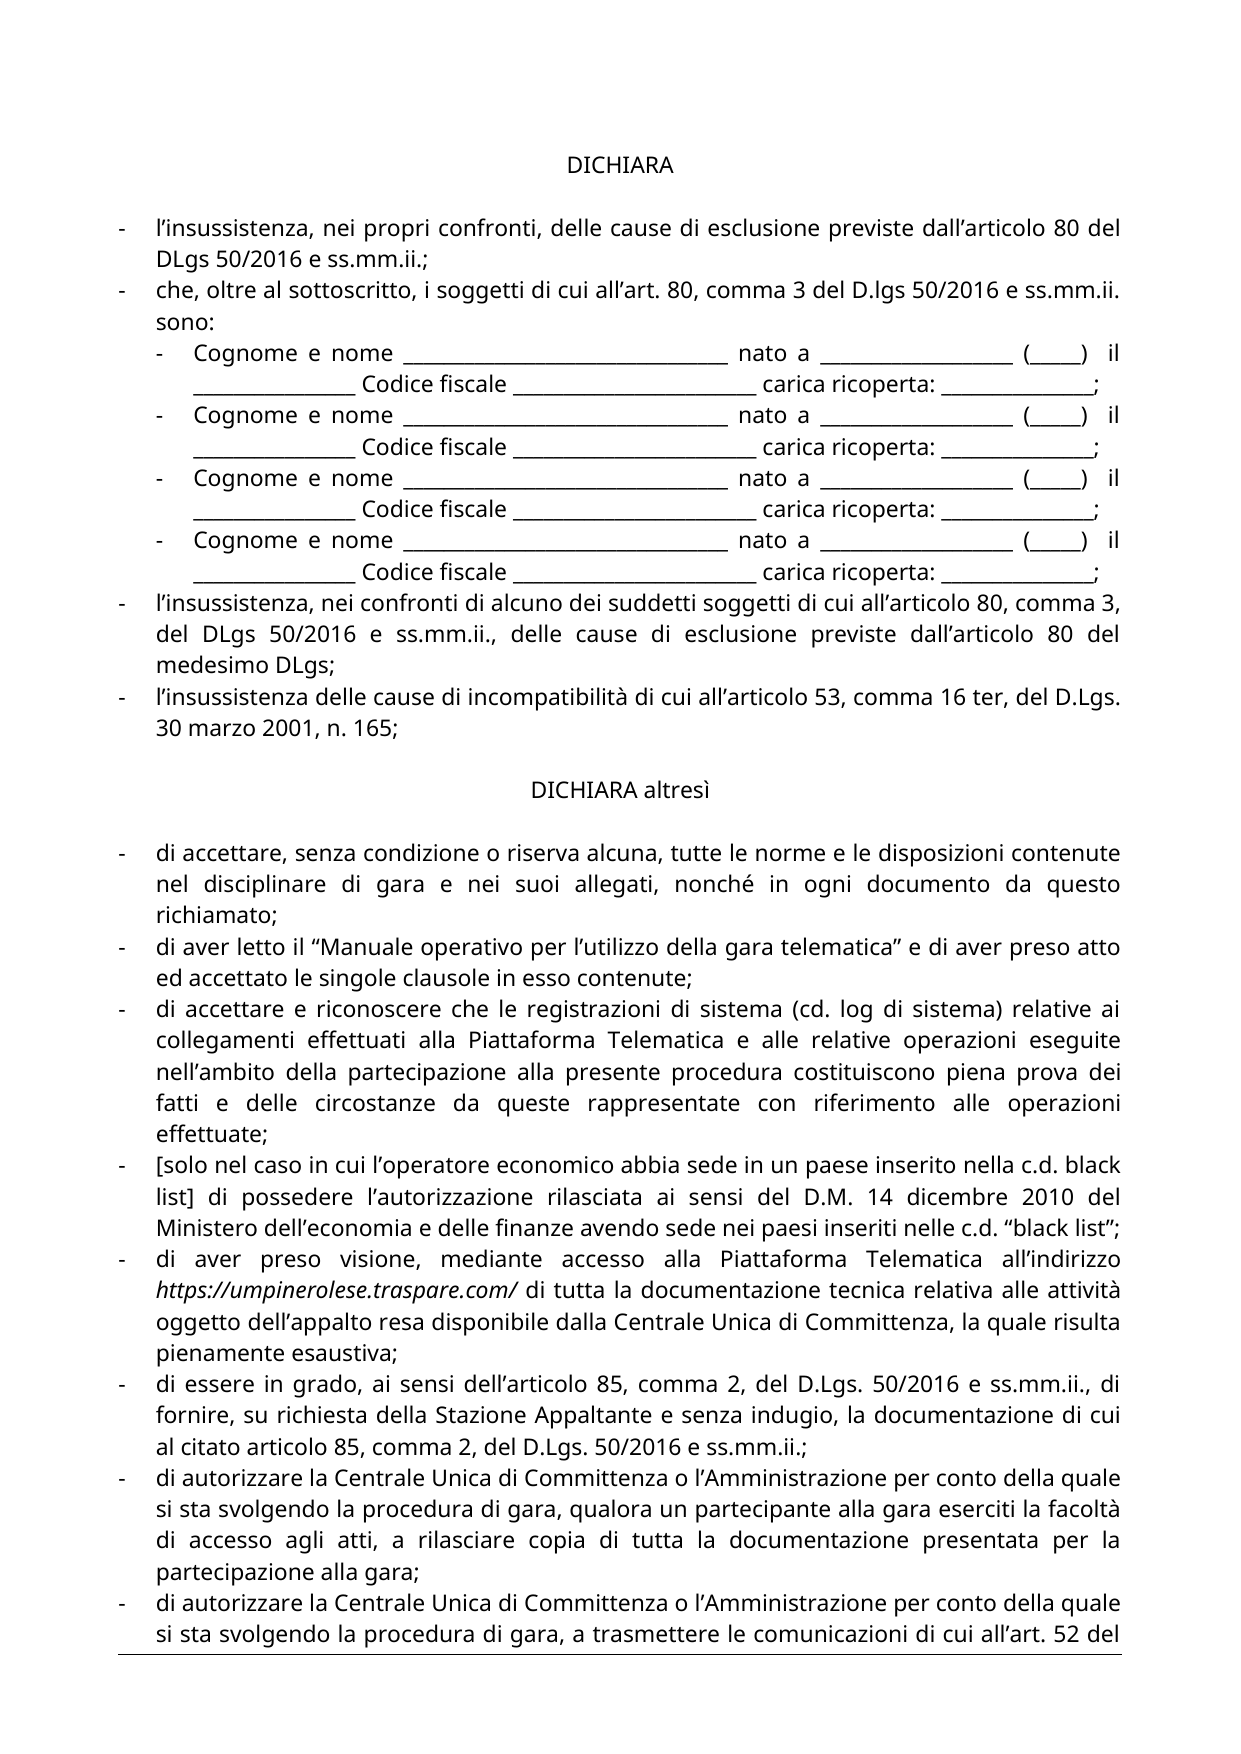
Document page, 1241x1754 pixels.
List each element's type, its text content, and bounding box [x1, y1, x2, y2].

list Cognome e nome ________________________________ nato a ___________________ (_____) il ________________ Codice fiscale ________________________ carica ricoperta: _______________; [156, 524, 1122, 587]
list Cognome e nome ________________________________ nato a ___________________ (_____) il ________________ Codice fiscale ________________________ carica ricoperta: _______________; [156, 399, 1122, 462]
list Cognome e nome ________________________________ nato a ___________________ (_____) il ________________ Codice fiscale ________________________ carica ricoperta: _______________; [156, 462, 1122, 524]
list Cognome e nome ________________________________ nato a ___________________ (_____) il ________________ Codice fiscale ________________________ carica ricoperta: _______________; [156, 337, 1122, 399]
list di autorizzare la Centrale Unica di Committenza o l’Amministrazione per conto della quale si sta svolgendo la procedura di gara, qualora un partecipante alla gara eserciti la facoltà di accesso agli atti, a rilasciare copia di tutta la documentazione presentata per la partecipazione alla gara; [118, 1462, 1122, 1587]
list di aver preso visione, mediante accesso alla Piattaforma Telematica all’indirizzo https://umpinerolese.traspare.com/ di tutta la documentazione tecnica relativa alle attività oggetto dell’appalto resa disponibile dalla Centrale Unica di Committenza, la quale risulta pienamente esaustiva; [118, 1243, 1122, 1368]
text DICHIARA altresì [118, 774, 1122, 806]
list di essere in grado, ai sensi dell’articolo 85, comma 2, del D.Lgs. 50/2016 e ss.mm.ii., di fornire, su richiesta della Stazione Appaltante e senza indugio, la documentazione di cui al citato articolo 85, comma 2, del D.Lgs. 50/2016 e ss.mm.ii.; [118, 1368, 1122, 1462]
list di accettare e riconoscere che le registrazioni di sistema (cd. log di sistema) relative ai collegamenti effettuati alla Piattaforma Telematica e alle relative operazioni eseguite nell’ambito della partecipazione alla presente procedura costituiscono piena prova dei fatti e delle circostanze da queste rappresentate con riferimento alle operazioni effettuate; [118, 993, 1122, 1149]
text DICHIARA [118, 149, 1122, 181]
list che, oltre al sottoscritto, i soggetti di cui all’art. 80, comma 3 del D.lgs 50/2016 e ss.mm.ii. sono: [118, 274, 1122, 337]
list di aver letto il “Manuale operativo per l’utilizzo della gara telematica” e di aver preso atto ed accettato le singole clausole in esso contenute; [118, 931, 1122, 993]
list l’insussistenza, nei confronti di alcuno dei suddetti soggetti di cui all’articolo 80, comma 3, del DLgs 50/2016 e ss.mm.ii., delle cause di esclusione previste dall’articolo 80 del medesimo DLgs; [118, 587, 1122, 681]
list di accettare, senza condizione o riserva alcuna, tutte le norme e le disposizioni contenute nel disciplinare di gara e nei suoi allegati, nonché in ogni documento da questo richiamato; [118, 837, 1122, 931]
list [118, 1587, 1122, 1649]
list l’insussistenza, nei propri confronti, delle cause di esclusione previste dall’articolo 80 del DLgs 50/2016 e ss.mm.ii.; [118, 212, 1122, 274]
list l’insussistenza delle cause di incompatibilità di cui all’articolo 53, comma 16 ter, del D.Lgs. 30 marzo 2001, n. 165; [118, 681, 1122, 743]
list [solo nel caso in cui l’operatore economico abbia sede in un paese inserito nella c.d. black list] di possedere l’autorizzazione rilasciata ai sensi del D.M. 14 dicembre 2010 del Ministero dell’economia e delle finanze avendo sede nei paesi inseriti nelle c.d. “black list”; [118, 1149, 1122, 1243]
